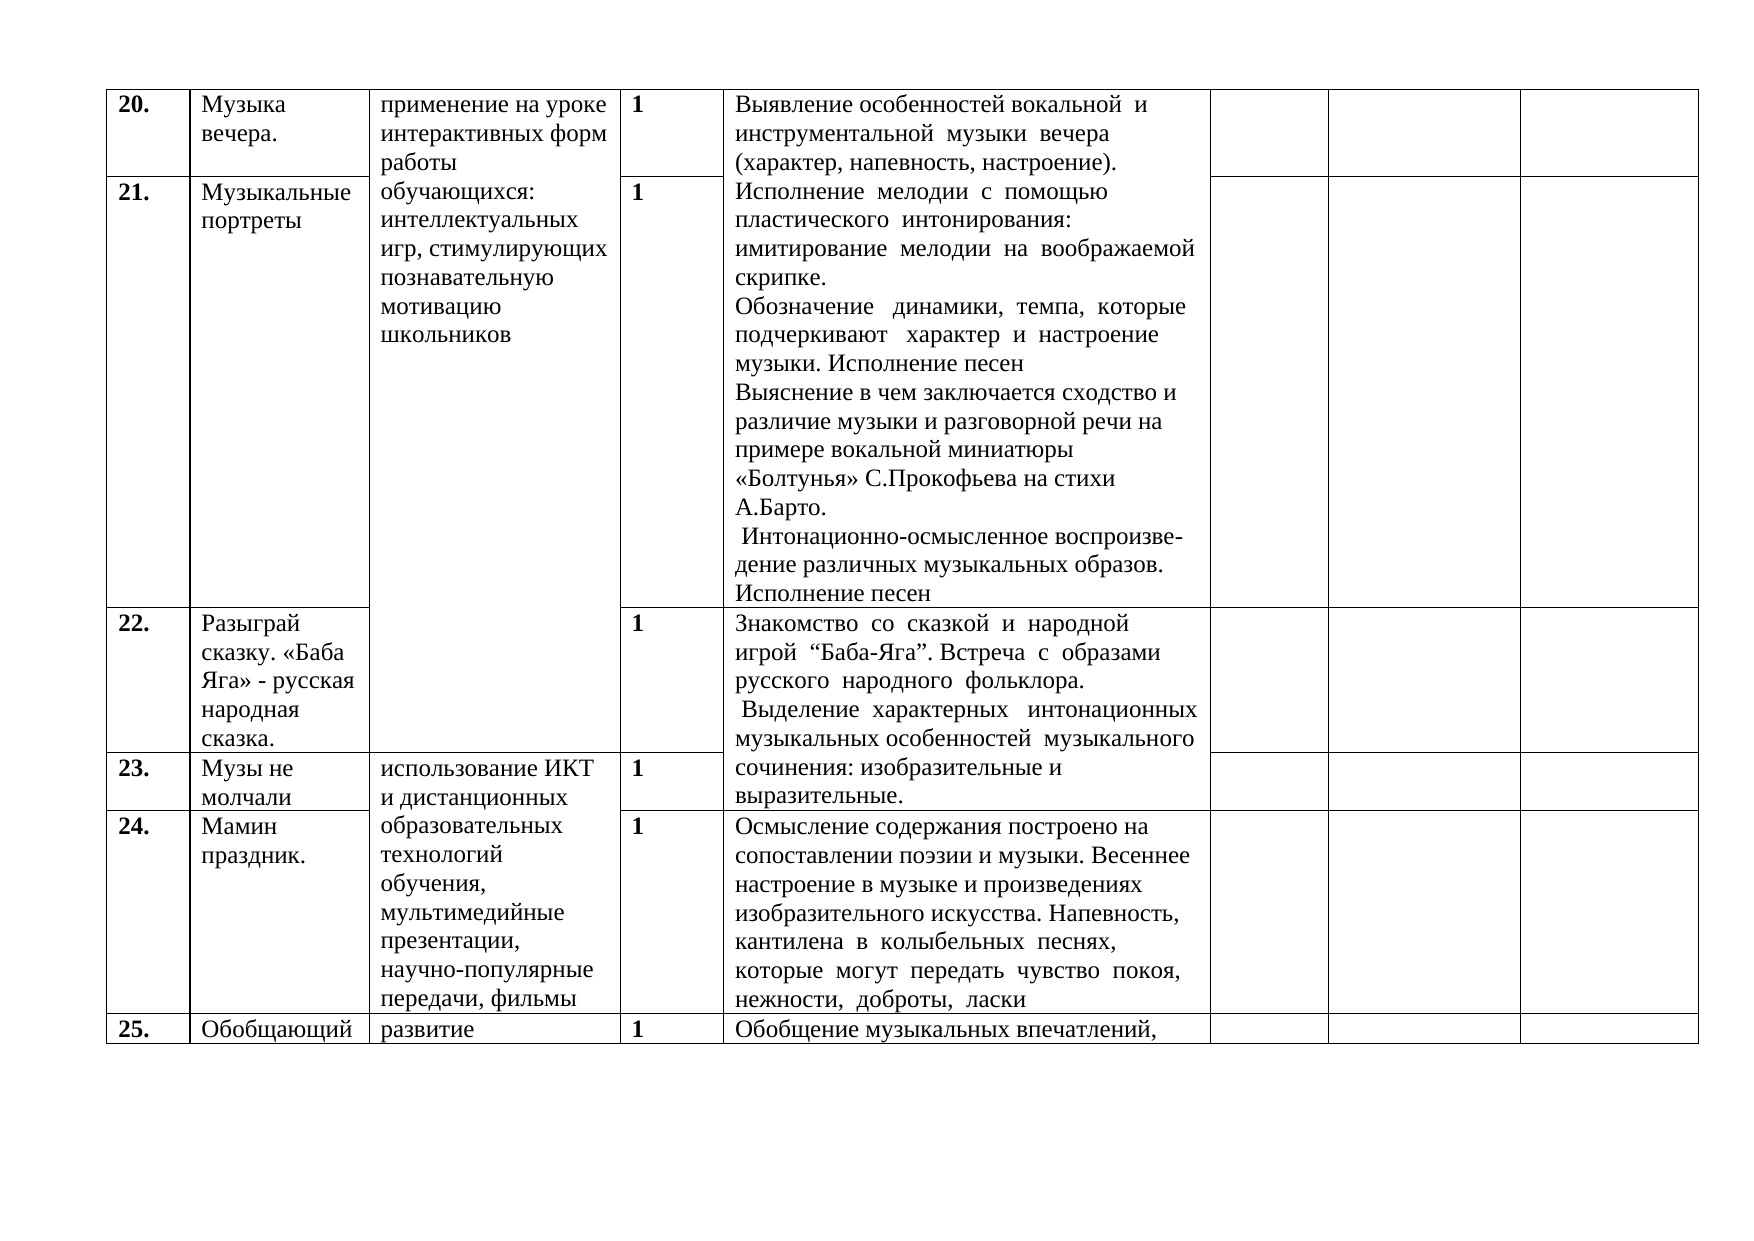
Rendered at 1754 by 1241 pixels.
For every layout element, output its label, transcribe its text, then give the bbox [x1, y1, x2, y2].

table_cell Музыкальные портреты [191, 177, 369, 607]
table_cell [1329, 811, 1520, 1013]
table_cell Обобщающий урок [191, 1014, 369, 1042]
table_cell [107, 90, 189, 176]
table_cell [1329, 608, 1520, 752]
table_cell [107, 177, 189, 607]
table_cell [724, 1014, 1210, 1042]
table_cell 1 [621, 90, 723, 176]
table_cell [1211, 811, 1328, 1013]
table_cell [1211, 177, 1328, 607]
table_cell Осмысление содержания построено на сопоставлении поэзии и музыки. Весеннее настроение в музыке и произведениях изобразительного искусства. Напевность, кантилена в колыбельных песнях, которые могут передать чувство покоя, нежности, доброты, ласки [724, 811, 1210, 1013]
table_cell [107, 811, 189, 1013]
table_cell [1211, 753, 1328, 810]
table_cell 1 [621, 1014, 723, 1042]
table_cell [370, 1014, 620, 1042]
table_cell [1521, 753, 1698, 810]
table_cell Знакомство со сказкой и народной игрой “Баба-Яга”. Встреча с образами русского народного фольклора. Выделение характерных интонационных музыкальных особенностей музыкального сочинения: изобразительные и выразительные. [724, 608, 1210, 810]
table_cell Выявление особенностей вокальной и инструментальной музыки вечера (характер, напевность, настроение). Исполнение мелодии с помощью пластического интонирования: имитирование мелодии на воображаемой скрипке. Обозначение динамики, темпа, которые подчеркивают характер и настроение музыки. Исполнение песен Выяснение в чем заключается сходство и различие музыки и разговорной речи на примере вокальной миниатюры «Болтунья» С.Прокофьева на стихи А.Барто. Интонационно-осмысленное воспроизведение различных музыкальных образов. Исполнение песен [724, 90, 1210, 607]
table_cell [1329, 753, 1520, 810]
table_cell [107, 753, 189, 810]
table_cell [1329, 1014, 1520, 1042]
table_cell [1521, 177, 1698, 607]
table_cell [1521, 1014, 1698, 1042]
table_cell [1329, 177, 1520, 607]
table_cell Музыка вечера. [191, 90, 369, 176]
table_cell 1 [621, 753, 723, 810]
table_cell Мамин праздник. [191, 811, 369, 1013]
table_cell Разыграй сказку. «Баба Яга» - русская народная сказка. [191, 608, 369, 752]
table_cell 1 [621, 811, 723, 1013]
table_cell [1521, 608, 1698, 752]
table_cell [1211, 1014, 1328, 1042]
table_cell [1211, 90, 1328, 176]
table_cell 1 [621, 608, 723, 752]
table_cell [1329, 90, 1520, 176]
table_cell использование ИКТ и дистанционных образовательных технологий обучения, мультимедийные презентации, научно-популярные передачи, фильмы [370, 753, 620, 1013]
table_cell применение на уроке интерактивных форм работы обучающихся: интеллектуальных игр, стимулирующих познавательную мотивацию школьников [370, 90, 620, 752]
table_cell [107, 608, 189, 752]
table_cell [107, 1014, 189, 1042]
table_cell [1211, 608, 1328, 752]
table_cell 1 [621, 177, 723, 607]
table_cell [1521, 90, 1698, 176]
table_cell [1521, 811, 1698, 1013]
table_cell Музы не молчали [191, 753, 369, 810]
